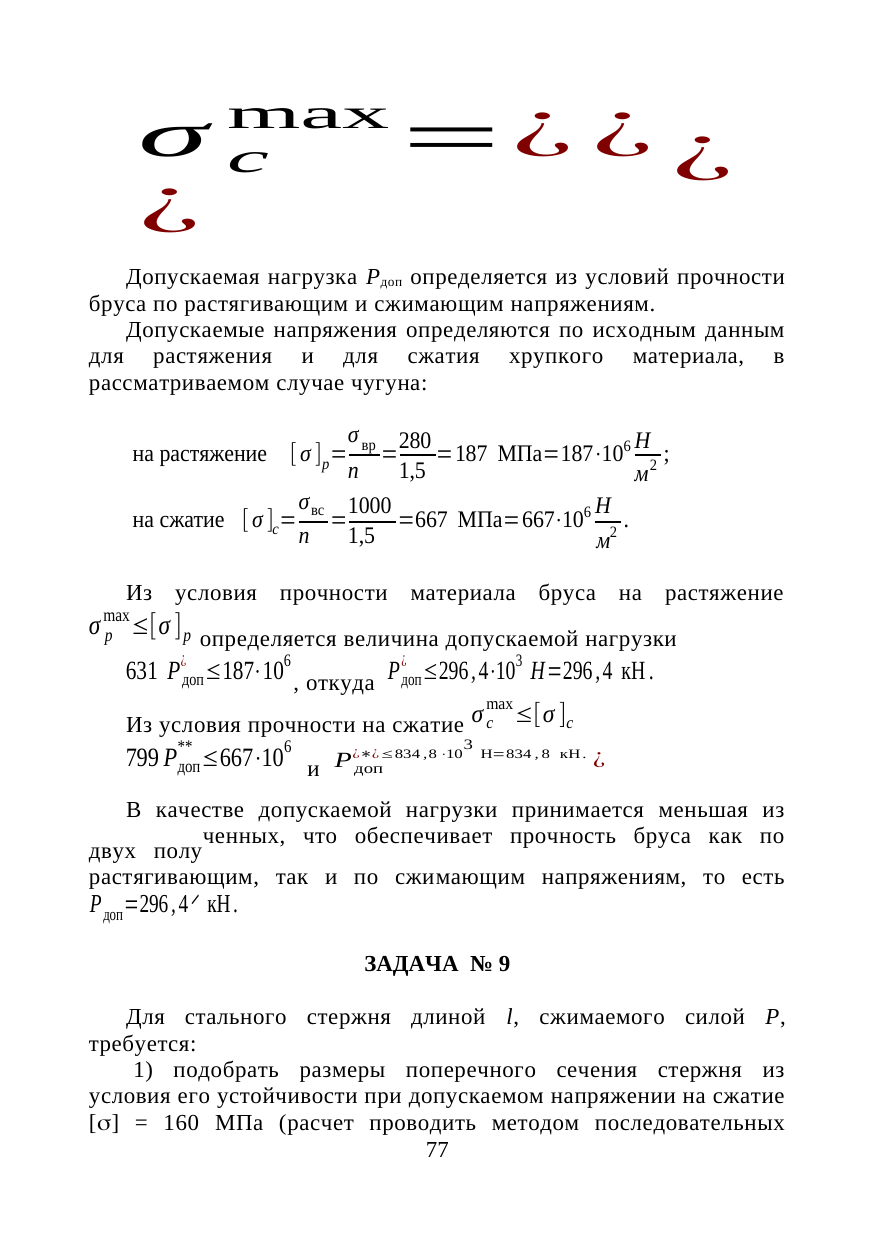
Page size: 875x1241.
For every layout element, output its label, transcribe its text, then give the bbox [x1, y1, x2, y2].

text ЗАДАЧА № 9 [89, 951, 785, 977]
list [89, 1056, 785, 1135]
text Допускаемые напряжения определяются по исходным данным для растяжения и для сжатия хрупкого материала, в рассматриваемом случае чугуна: [89, 316, 785, 395]
text Для стального стержня длиной l, cжимаемого силой Р, требуется: [89, 1003, 785, 1056]
text и [89, 738, 785, 782]
text Допускаемая нагрузка Рдоп определяется из условий прочности бруса по растягивающим и сжимающим напряжениям. [89, 263, 785, 316]
text Из условия прочности материала бруса на растяжение определяется величина допускаемой нагрузки [89, 579, 785, 651]
text , откуда [89, 651, 785, 695]
text Из условия прочности на сжатие [89, 695, 785, 738]
text В качестве допускаемой нагрузки принимается меньшая из двух полученных, что обеспечивает прочность бруса как по растягивающим, так и по сжимающим напряжениям, то есть [89, 782, 785, 924]
